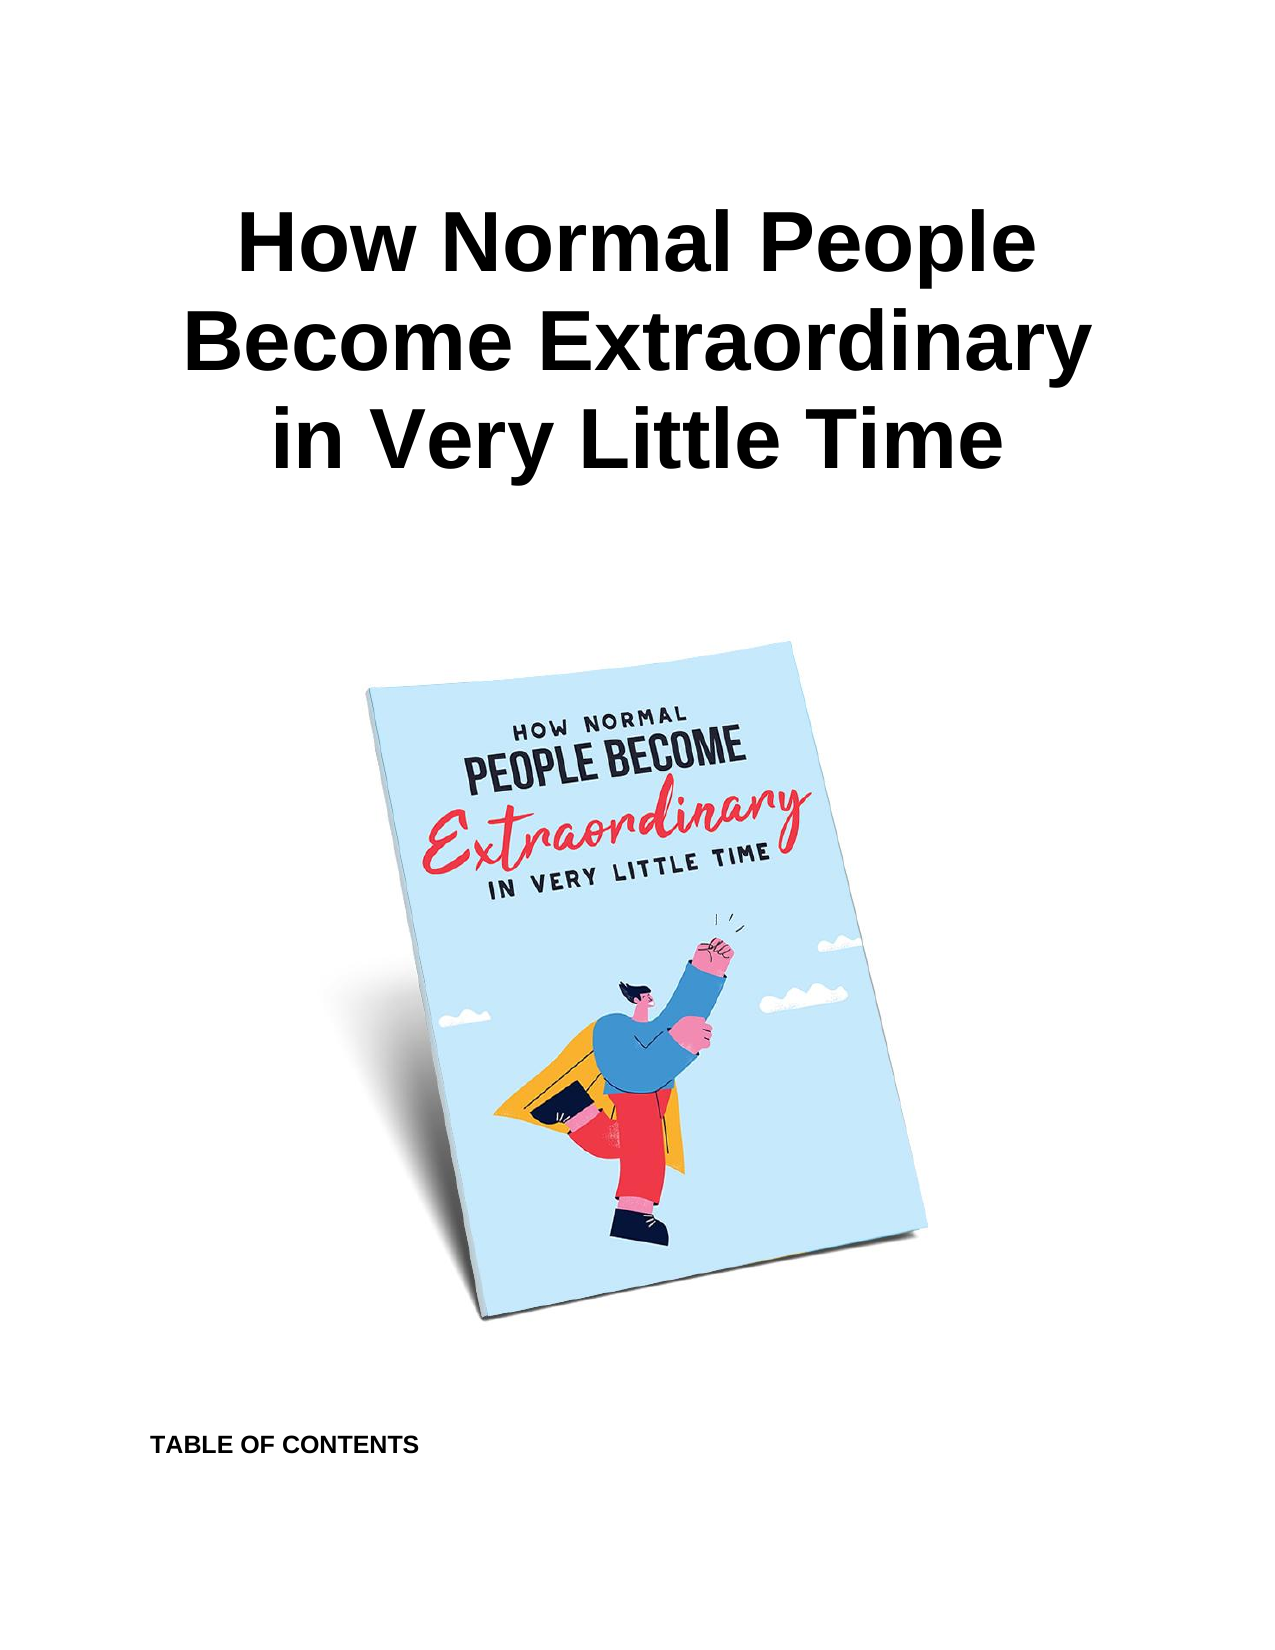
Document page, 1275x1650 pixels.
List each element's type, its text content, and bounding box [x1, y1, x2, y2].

subtitle How Normal People Become Extraordinary in Very Little Time [150, 192, 1125, 486]
text TABLE OF CONTENTS [150, 1430, 1125, 1459]
picture [292, 559, 983, 1396]
